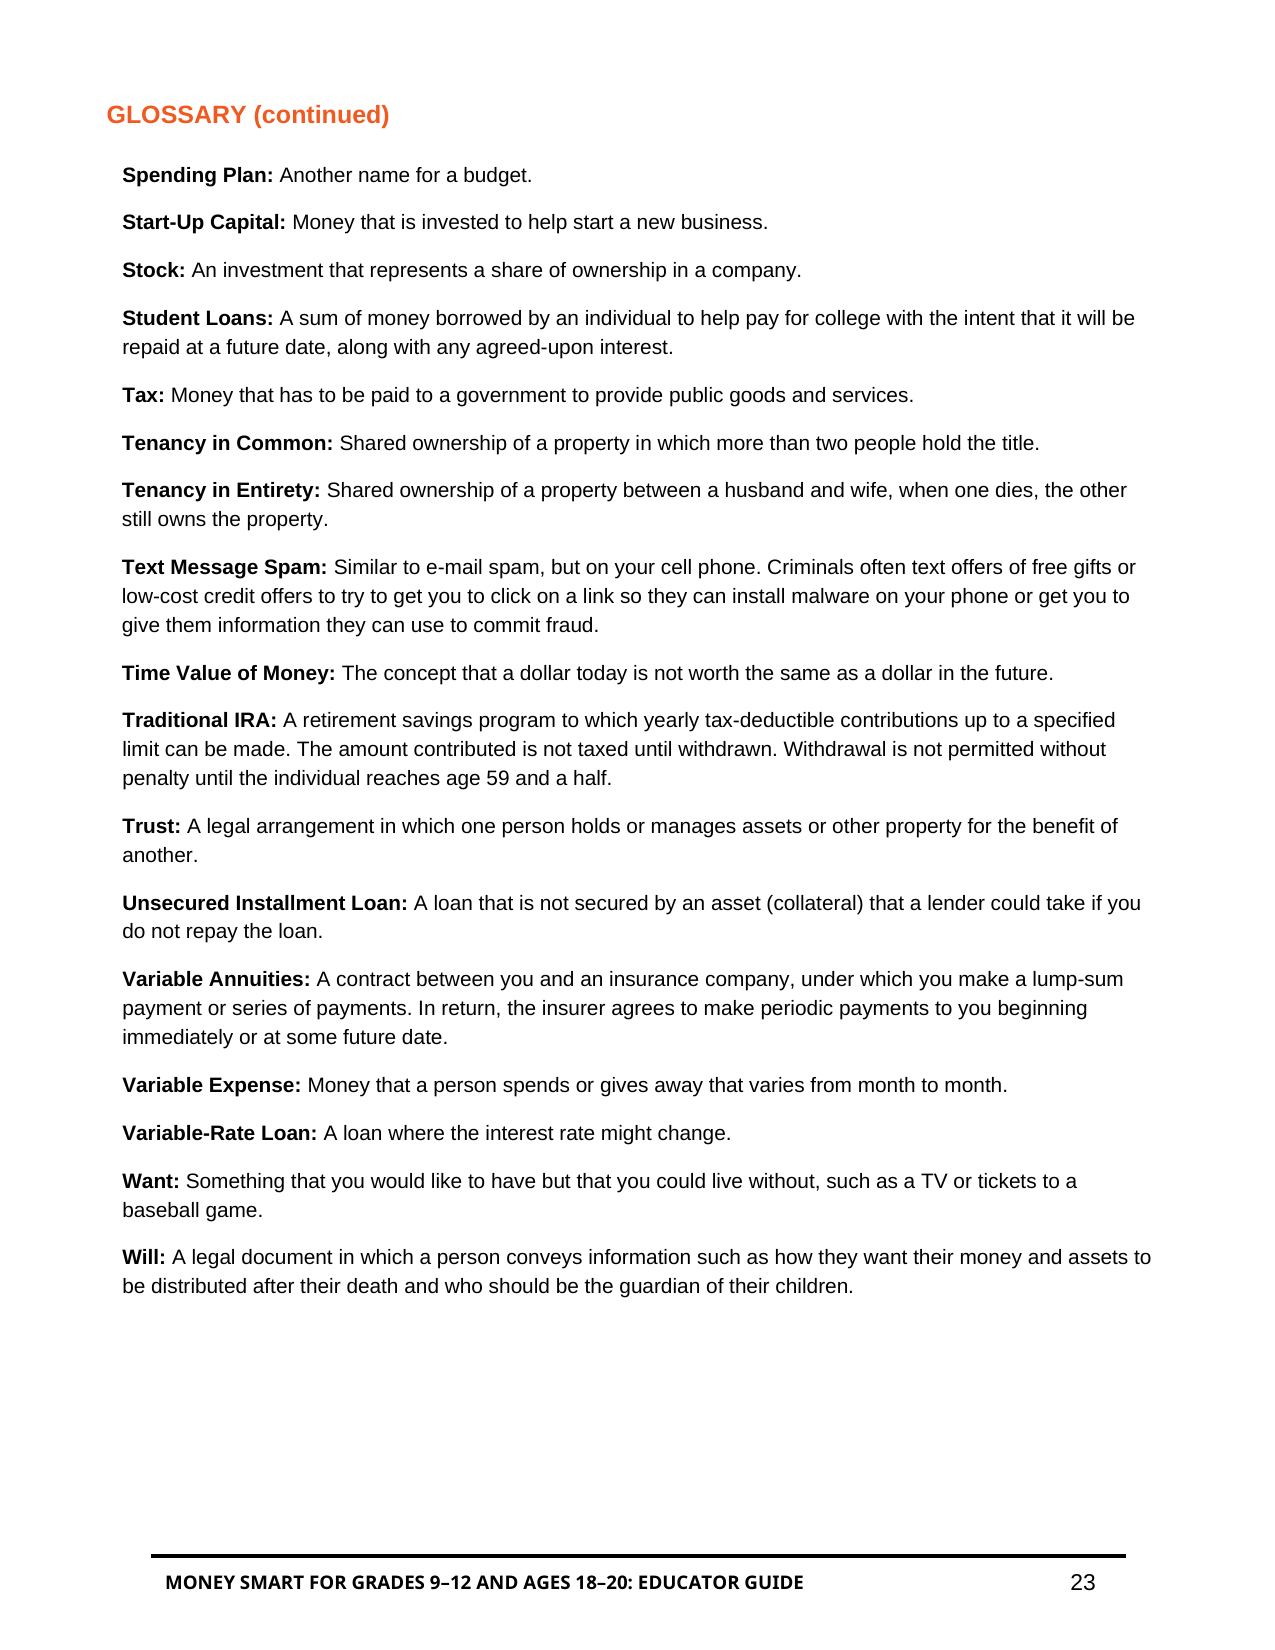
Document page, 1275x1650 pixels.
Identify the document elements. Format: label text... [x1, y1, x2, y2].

text Student Loans: A sum of money borrowed by an individual to help pay for college with the intent that it will be repaid at a future date, along with any agreed-upon interest. [122, 306, 1156, 359]
text Spending Plan: Another name for a budget. [122, 162, 1156, 186]
text Tenancy in Entirety: Shared ownership of a property between a husband and wife, when one dies, the other still owns the property. [122, 478, 1156, 531]
text Tax: Money that has to be paid to a government to provide public goods and services. [122, 382, 1156, 406]
text Stock: An investment that represents a share of ownership in a company. [122, 258, 1156, 282]
text Time Value of Money: The concept that a dollar today is not worth the same as a dollar in the future. [122, 661, 1156, 684]
text Traditional IRA: A retirement savings program to which yearly tax-deductible contributions up to a specified limit can be made. The amount contributed is not taxed until withdrawn. Withdrawal is not permitted without penalty until the individual reaches age 59 and a half. [122, 708, 1119, 790]
text Unsecured Installment Loan: A loan that is not secured by an asset (collateral) that a lender could take if you do not repay the loan. [122, 890, 1156, 943]
text Variable Expense: Money that a person spends or gives away that varies from month to month. [122, 1072, 1156, 1096]
text Tenancy in Common: Shared ownership of a property in which more than two people hold the title. [122, 430, 1156, 454]
text Start-Up Capital: Money that is invested to help start a new business. [122, 210, 1156, 234]
text Text Message Spam: Similar to e-mail spam, but on your cell phone. Criminals often text offers of free gifts or low-cost credit offers to try to get you to click on a link so they can install malware on your phone or get you to give them information they can use to commit fraud. [122, 555, 1137, 637]
text Want: Something that you would like to have but that you could live without, such as a TV or tickets to a baseball game. [122, 1168, 1149, 1221]
text Variable-Rate Loan: A loan where the interest rate might change. [122, 1121, 1156, 1144]
text Will: A legal document in which a person conveys information such as how they want their money and assets to be distributed after their death and who should be the guardian of their children. [122, 1245, 1162, 1298]
text Variable Annuities: A contract between you and an insurance company, under which you make a lump-sum payment or series of payments. In return, the insurer agrees to make periodic payments to you beginning immediately or at some future date. [122, 967, 1127, 1049]
text Trust: A legal arrangement in which one person holds or manages assets or other property for the benefit of another. [122, 814, 1156, 867]
